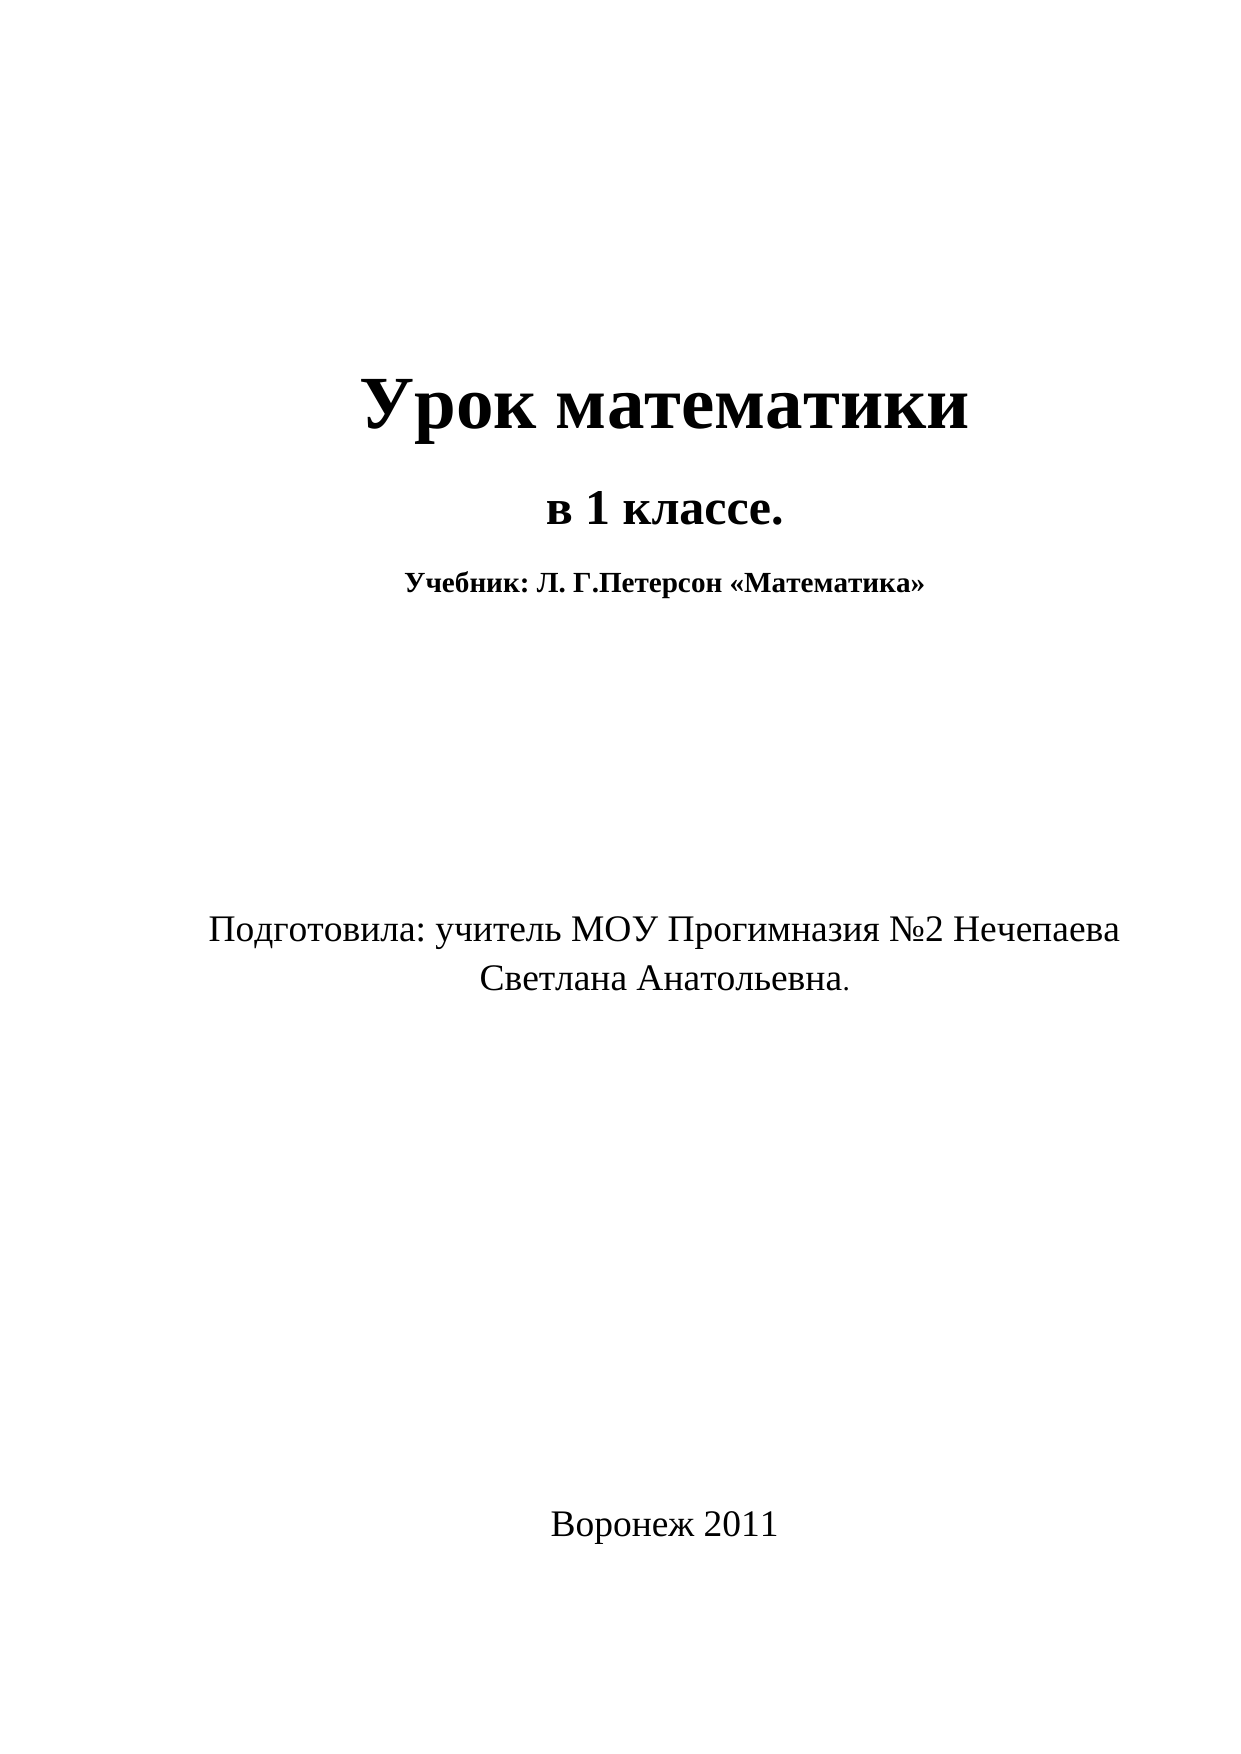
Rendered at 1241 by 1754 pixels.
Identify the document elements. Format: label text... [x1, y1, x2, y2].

text Учебник: Л. Г.Петерсон «Математика» [177, 565, 1152, 598]
text Урок математики [177, 358, 1152, 444]
text в 1 классе. [177, 478, 1152, 536]
text Воронеж 2011 [177, 1501, 1152, 1544]
text Подготовила: учитель МОУ Прогимназия №2 Нечепаева Светлана Анатольевна. [177, 906, 1152, 999]
